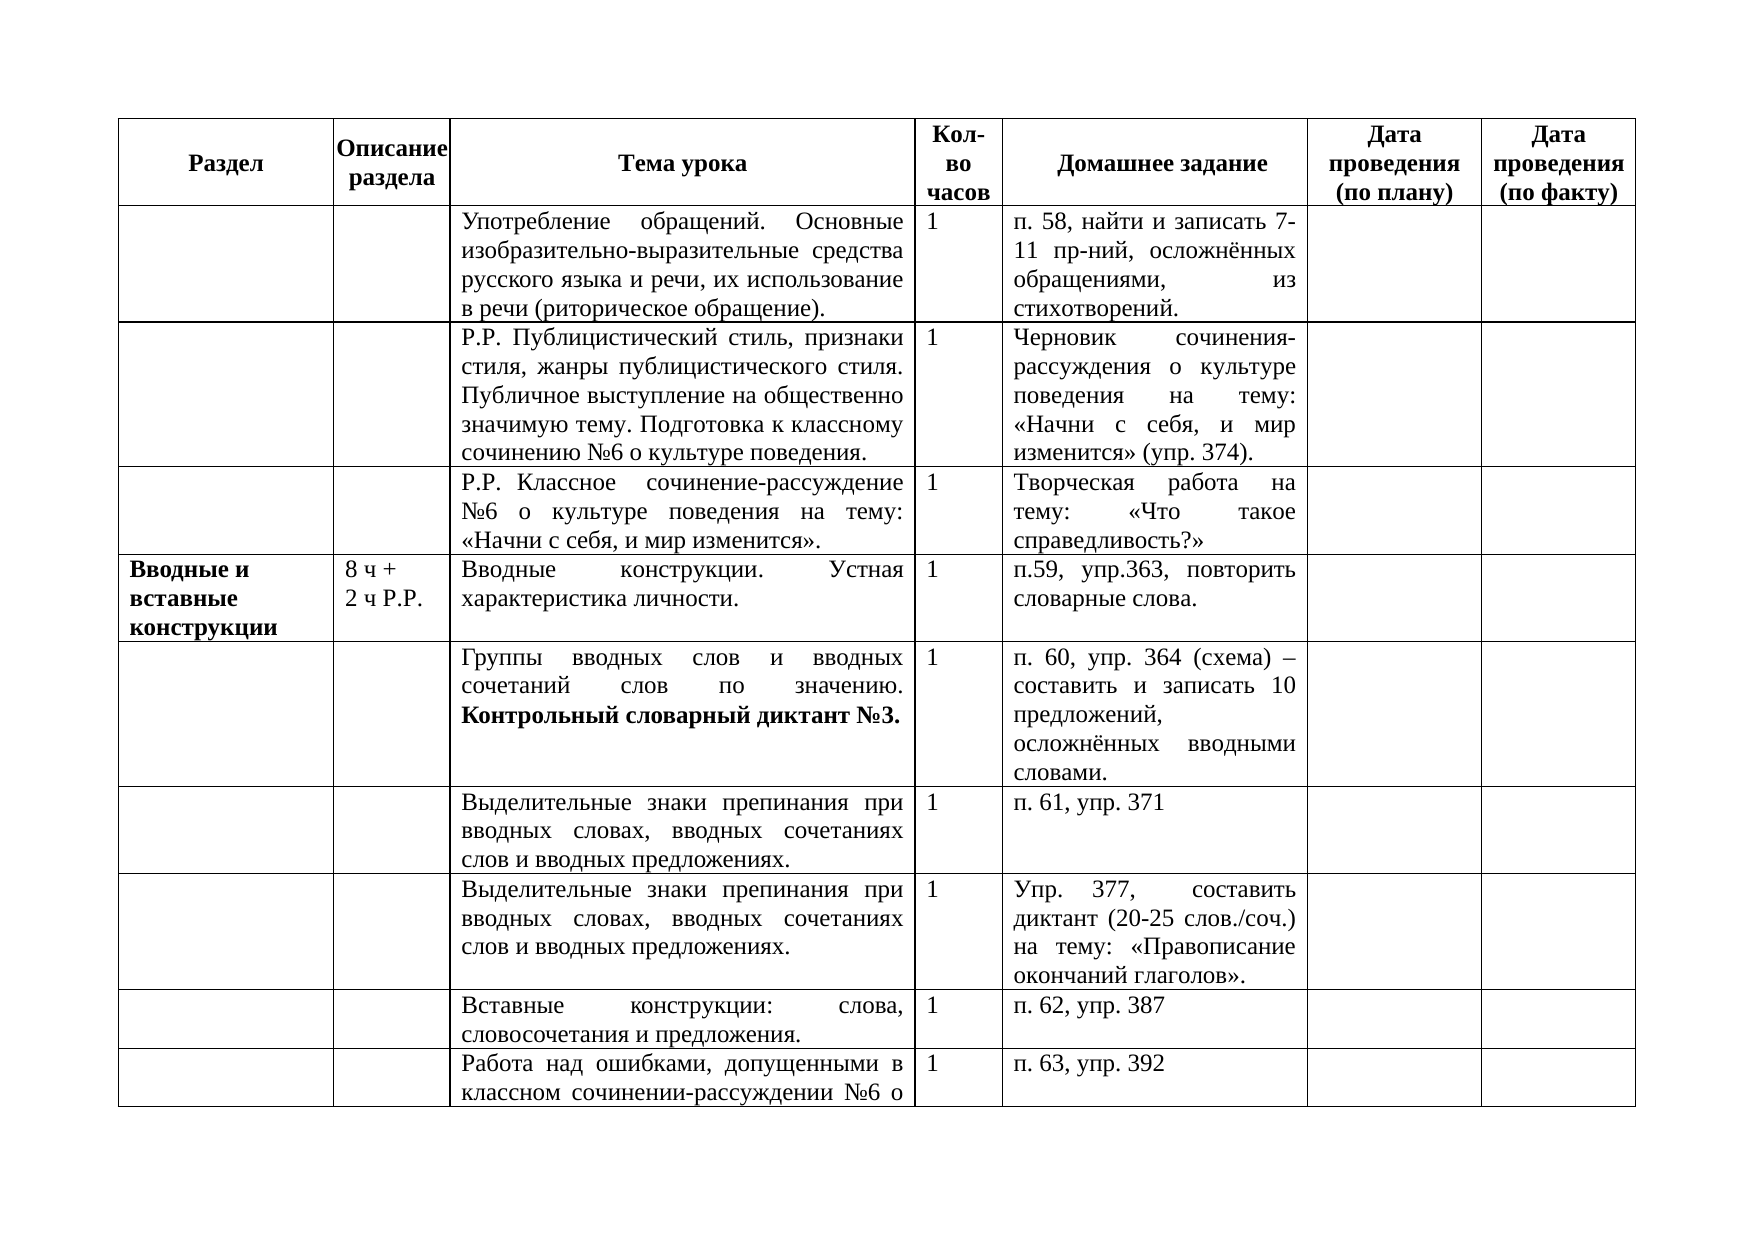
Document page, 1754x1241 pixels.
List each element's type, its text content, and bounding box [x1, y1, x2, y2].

table_cell [119, 990, 333, 1047]
table_cell Р.Р. Классное сочинение-рассуждение №6 о культуре поведения на тему: «Начни с себя, и мир изменится». [451, 467, 914, 553]
table_header Раздел [119, 119, 333, 205]
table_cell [451, 1049, 914, 1106]
table_cell [334, 1049, 449, 1106]
table_cell Вставные конструкции: слова, словосочетания и предложения. [451, 990, 914, 1047]
table_cell п. 62, упр. 387 [1003, 990, 1307, 1047]
table_header Дата проведения (по плану) [1308, 119, 1481, 205]
table_header Дата проведения (по факту) [1482, 119, 1635, 205]
table_header Кол-во часов [916, 119, 1002, 205]
table_cell [119, 1049, 333, 1106]
table_cell [1482, 990, 1635, 1047]
table_cell п. 63, упр. 392 [1003, 1049, 1307, 1106]
table_cell [334, 467, 449, 553]
table_cell п. 58, найти и записать 7-11 пр-ний, осложнённых обращениями, из стихотворений. [1003, 206, 1307, 321]
table_cell [119, 787, 333, 873]
table_cell [1308, 323, 1481, 466]
table_cell Выделительные знаки препинания при вводных словах, вводных сочетаниях слов и вводных предложениях. [451, 874, 914, 989]
table_cell 1 [916, 990, 1002, 1047]
table_cell 1 [916, 642, 1002, 786]
table_cell Употребление обращений. Основные изобразительно-выразительные средства русского языка и речи, их использование в речи (риторическое обращение). [451, 206, 914, 321]
table_cell [1482, 555, 1635, 641]
table_cell Вводные и вставные конструкции [119, 555, 333, 641]
table_cell [119, 642, 333, 786]
table_cell 1 [916, 323, 1002, 466]
table_cell Выделительные знаки препинания при вводных словах, вводных сочетаниях слов и вводных предложениях. [451, 787, 914, 873]
table_cell [1308, 467, 1481, 553]
table_cell п. 61, упр. 371 [1003, 787, 1307, 873]
table_cell п. 60, упр. 364 (схема) – составить и записать 10 предложений, осложнённых вводными словами. [1003, 642, 1307, 786]
table_cell [1308, 642, 1481, 786]
table_cell [1482, 323, 1635, 466]
table_cell [1482, 467, 1635, 553]
table_cell Р.Р. Публицистический стиль, признаки стиля, жанры публицистического стиля. Публичное выступление на общественно значимую тему. Подготовка к классному сочинению №6 о культуре поведения. [451, 323, 914, 466]
table_cell [1308, 555, 1481, 641]
table_cell [119, 467, 333, 553]
table_cell Черновик сочинения-рассуждения о культуре поведения на тему: «Начни с себя, и мир изменится» (упр. 374). [1003, 323, 1307, 466]
table_cell Упр. 377, составить диктант (20-25 слов./соч.) на тему: «Правописание окончаний глаголов». [1003, 874, 1307, 989]
table_cell [334, 990, 449, 1047]
table_cell 1 [916, 206, 1002, 321]
table_cell 1 [916, 555, 1002, 641]
table_cell [334, 874, 449, 989]
table_cell п.59, упр.363, повторить словарные слова. [1003, 555, 1307, 641]
table_cell [334, 323, 449, 466]
table_header Описание раздела [334, 119, 449, 205]
table_cell [334, 787, 449, 873]
table_cell [119, 323, 333, 466]
table_cell [119, 206, 333, 321]
table_cell 8 ч + 2 ч Р.Р. [334, 555, 449, 641]
table_cell [1482, 787, 1635, 873]
table_cell 1 [916, 787, 1002, 873]
table_cell [1308, 990, 1481, 1047]
table_cell Творческая работа на тему: «Что такое справедливость?» [1003, 467, 1307, 553]
table_cell [119, 874, 333, 989]
table_cell [1308, 874, 1481, 989]
table_header Тема урока [451, 119, 914, 205]
table_cell [1482, 206, 1635, 321]
table_header Домашнее задание [1003, 119, 1307, 205]
table_cell 1 [916, 1049, 1002, 1106]
table_cell [1482, 874, 1635, 989]
table_cell [1482, 642, 1635, 786]
table_cell [334, 642, 449, 786]
table_cell 1 [916, 874, 1002, 989]
table_cell [1482, 1049, 1635, 1106]
table_cell [1308, 787, 1481, 873]
table_cell [1308, 206, 1481, 321]
table_cell [1308, 1049, 1481, 1106]
table_cell Группы вводных слов и вводных сочетаний слов по значению. Контрольный словарный диктант №3. [451, 642, 914, 786]
table_cell [334, 206, 449, 321]
table_cell 1 [916, 467, 1002, 553]
table_cell Вводные конструкции. Устная характеристика личности. [451, 555, 914, 641]
